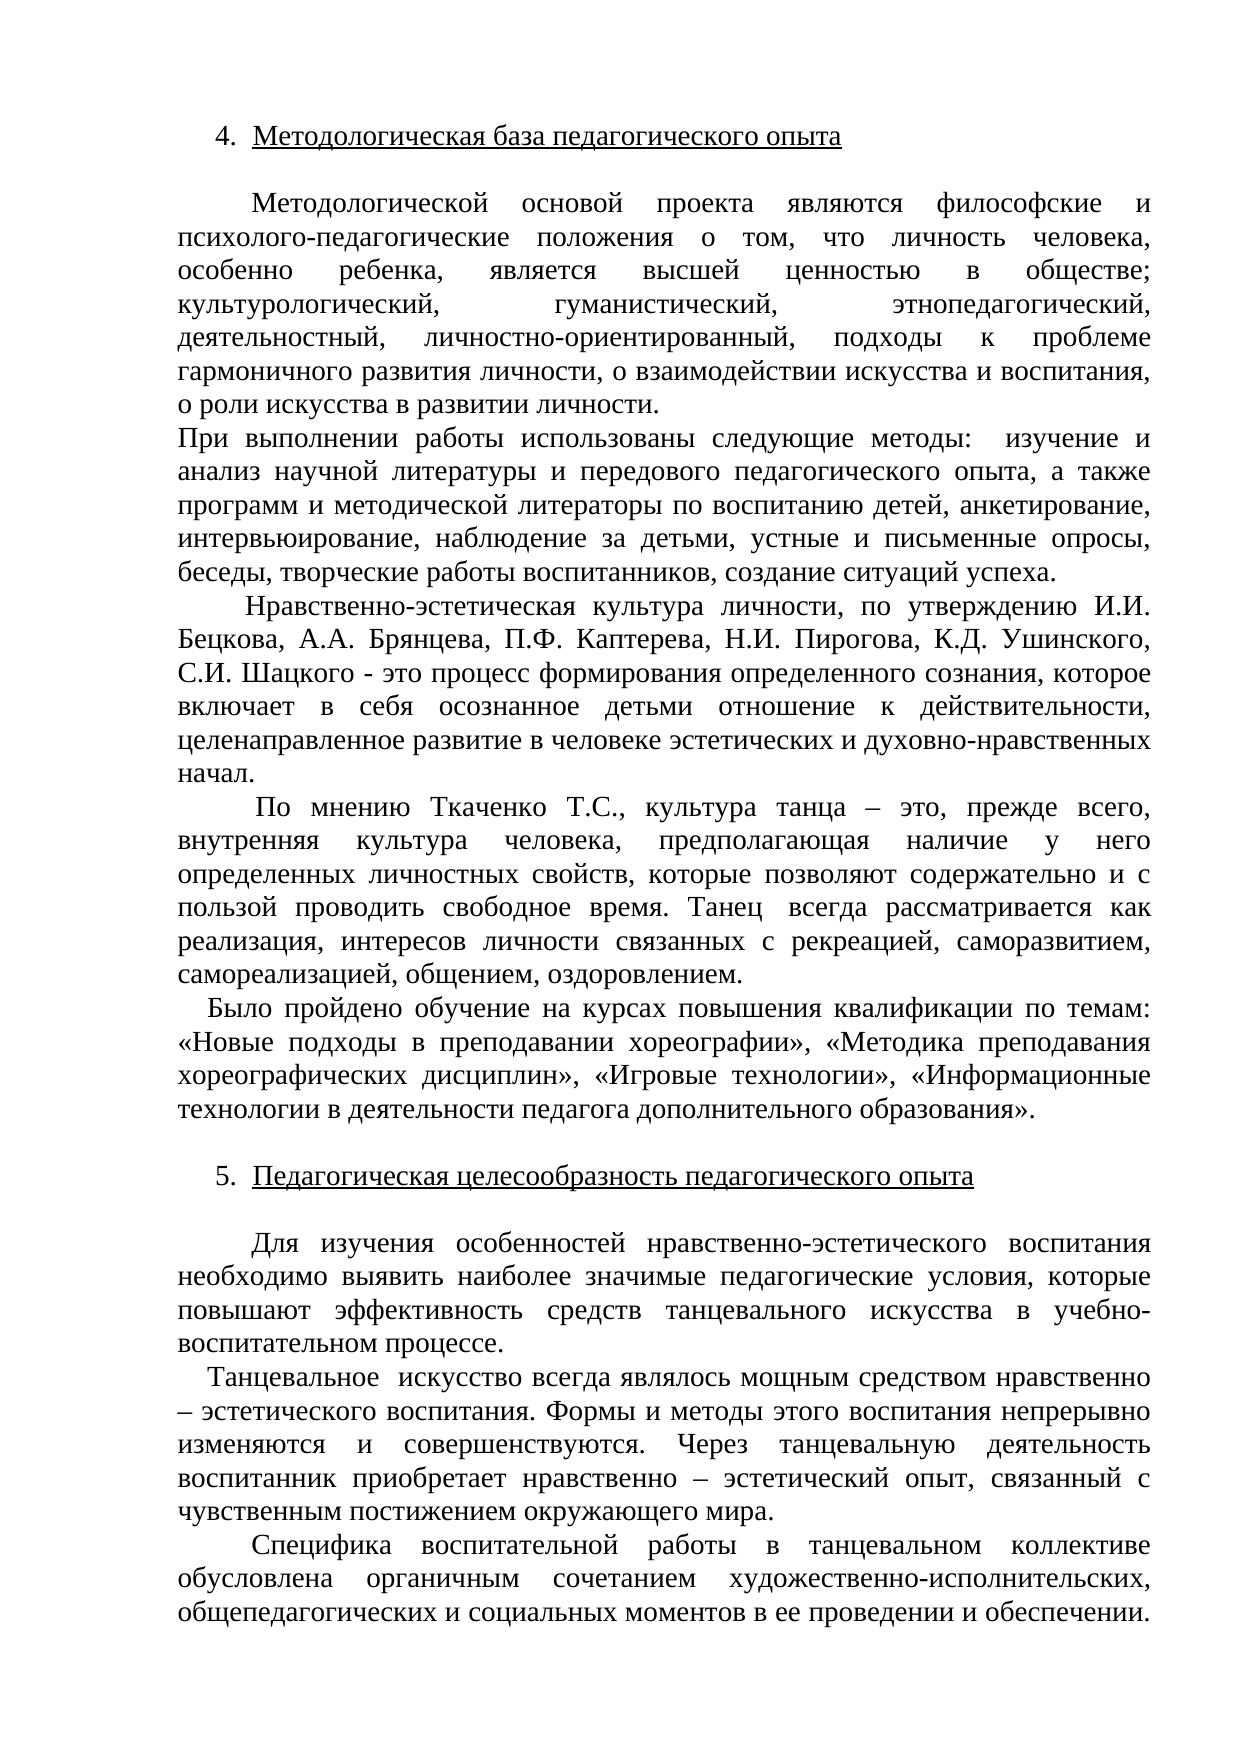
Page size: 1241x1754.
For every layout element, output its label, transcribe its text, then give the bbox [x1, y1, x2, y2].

text Методологической основой проекта являются философские и психолого-педагогические положения о том, что личность человека, особенно ребенка, является высшей ценностью в обществе; культурологический, гуманистический, этнопедагогический, деятельностный, личностно-ориентированный, подходы к проблеме гармоничного развития личности, о взаимодействии искусства и воспитания, о роли искусства в развитии личности. [177, 185, 1152, 420]
text Нравственно-эстетическая культура личности, по утверждению И.И. Бецкова, А.А. Брянцева, П.Ф. Каптерева, Н.И. Пирогова, К.Д. Ушинского, С.И. Шацкого - это процесс формирования определенного сознания, которое включает в себя осознанное детьми отношение к действительности, целенаправленное развитие в человеке эстетических и духовно-нравственных начал. [177, 588, 1152, 789]
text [177, 1527, 1152, 1627]
list Методологическая база педагогического опыта [215, 118, 1152, 152]
text При выполнении работы использованы следующие методы: изучение и анализ научной литературы и передового педагогического опыта, а также программ и методической литераторы по воспитанию детей, анкетирование, интервьюирование, наблюдение за детьми, устные и письменные опросы, беседы, творческие работы воспитанников, создание ситуаций успеха. [177, 420, 1152, 588]
text Для изучения особенностей нравственно-эстетического воспитания необходимо выявить наиболее значимые педагогические условия, которые повышают эффективность средств танцевального искусства в учебно-воспитательном процессе. [177, 1225, 1152, 1359]
text Танцевальное искусство всегда являлось мощным средством нравственно – эстетического воспитания. Формы и методы этого воспитания непрерывно изменяются и совершенствуются. Через танцевальную деятельность воспитанник приобретает нравственно – эстетический опыт, связанный с чувственным постижением окружающего мира. [177, 1359, 1152, 1527]
text По мнению Ткаченко Т.С., культура танца – это, прежде всего, внутренняя культура человека, предполагающая наличие у него определенных личностных свойств, которые позволяют содержательно и с пользой проводить свободное время. Танец всегда рассматривается как реализация, интересов личности связанных с рекреацией, саморазвитием, самореализацией, общением, оздоровлением. [177, 789, 1152, 990]
list Педагогическая целесообразность педагогического опыта [215, 1158, 1152, 1191]
text Было пройдено обучение на курсах повышения квалификации по темам: «Новые подходы в преподавании хореографии», «Методика преподавания хореографических дисциплин», «Игровые технологии», «Информационные технологии в деятельности педагога дополнительного образования». [177, 990, 1152, 1124]
